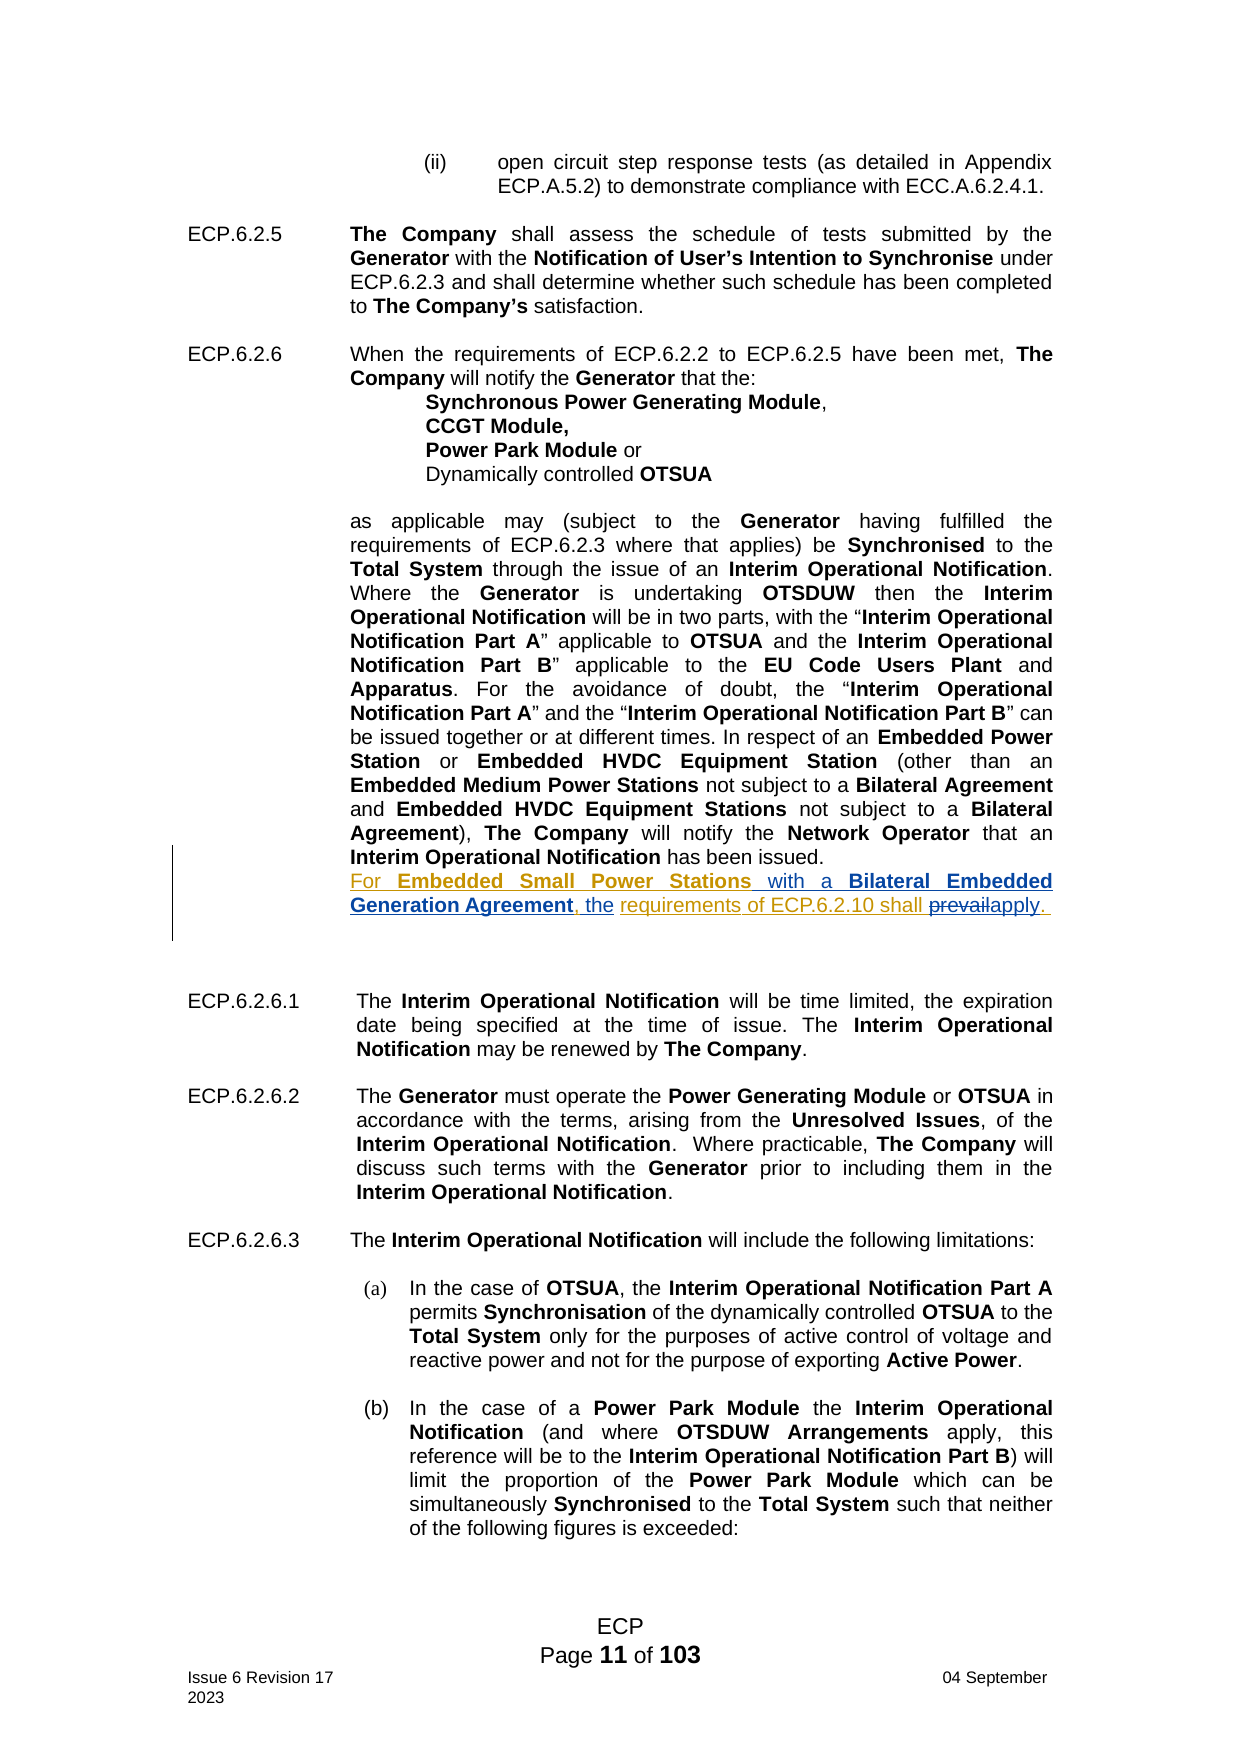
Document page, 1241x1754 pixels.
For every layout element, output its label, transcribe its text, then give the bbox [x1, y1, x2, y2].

list In the case of OTSUA, the Interim Operational Notification Part A permits Synchronisation of the dynamically controlled OTSUA to the Total System only for the purposes of active control of voltage and reactive power and not for the purpose of exporting Active Power. [364, 1276, 1053, 1372]
text CCGT Module, [350, 413, 1053, 437]
text ECP.6.2.6.3 The Interim Operational Notification will include the following limitations: [187, 1228, 1053, 1252]
text as applicable may (subject to the Generator having fulfilled the requirements of ECP.6.2.3 where that applies) be Synchronised to the Total System through the issue of an Interim Operational Notification. Where the Generator is undertaking OTSDUW then the Interim Operational Notification will be in two parts, with the “Interim Operational Notification Part A” applicable to OTSUA and the Interim Operational Notification Part B” applicable to the EU Code Users Plant and Apparatus. For the avoidance of doubt, the “Interim Operational Notification Part A” and the “Interim Operational Notification Part B” can be issued together or at different times. In respect of an Embedded Power Station or Embedded HVDC Equipment Station (other than an Embedded Medium Power Stations not subject to a Bilateral Agreement and Embedded HVDC Equipment Stations not subject to a Bilateral Agreement), The Company will notify the Network Operator that an Interim Operational Notification has been issued. [350, 509, 1053, 869]
text Synchronous Power Generating Module, [350, 389, 1053, 413]
text (ii) open circuit step response tests (as detailed in Appendix ECP.A.5.2) to demonstrate compliance with ECC.A.6.2.4.1. [423, 150, 1053, 198]
text ECP.6.2.6.2 The Generator must operate the Power Generating Module or OTSUA in accordance with the terms, arising from the Unresolved Issues, of the Interim Operational Notification. Where practicable, The Company will discuss such terms with the Generator prior to including them in the Interim Operational Notification. [187, 1084, 1053, 1204]
text ECP.6.2.6.1 The Interim Operational Notification will be time limited, the expiration date being specified at the time of issue. The Interim Operational Notification may be renewed by The Company. [187, 988, 1053, 1060]
text ECP.6.2.6 When the requirements of ECP.6.2.2 to ECP.6.2.5 have been met, The Company will notify the Generator that the: [187, 342, 1053, 389]
text Power Park Module or [350, 437, 1053, 461]
text Dynamically controlled OTSUA [350, 461, 1053, 485]
list In the case of a Power Park Module the Interim Operational Notification (and where OTSDUW Arrangements apply, this reference will be to the Interim Operational Notification Part B) will limit the proportion of the Power Park Module which can be simultaneously Synchronised to the Total System such that neither of the following figures is exceeded: [364, 1396, 1053, 1540]
text ECP.6.2.5 The Company shall assess the schedule of tests submitted by the Generator with the Notification of User’s Intention to Synchronise under ECP.6.2.3 and shall determine whether such schedule has been completed to The Company’s satisfaction. [187, 222, 1053, 318]
